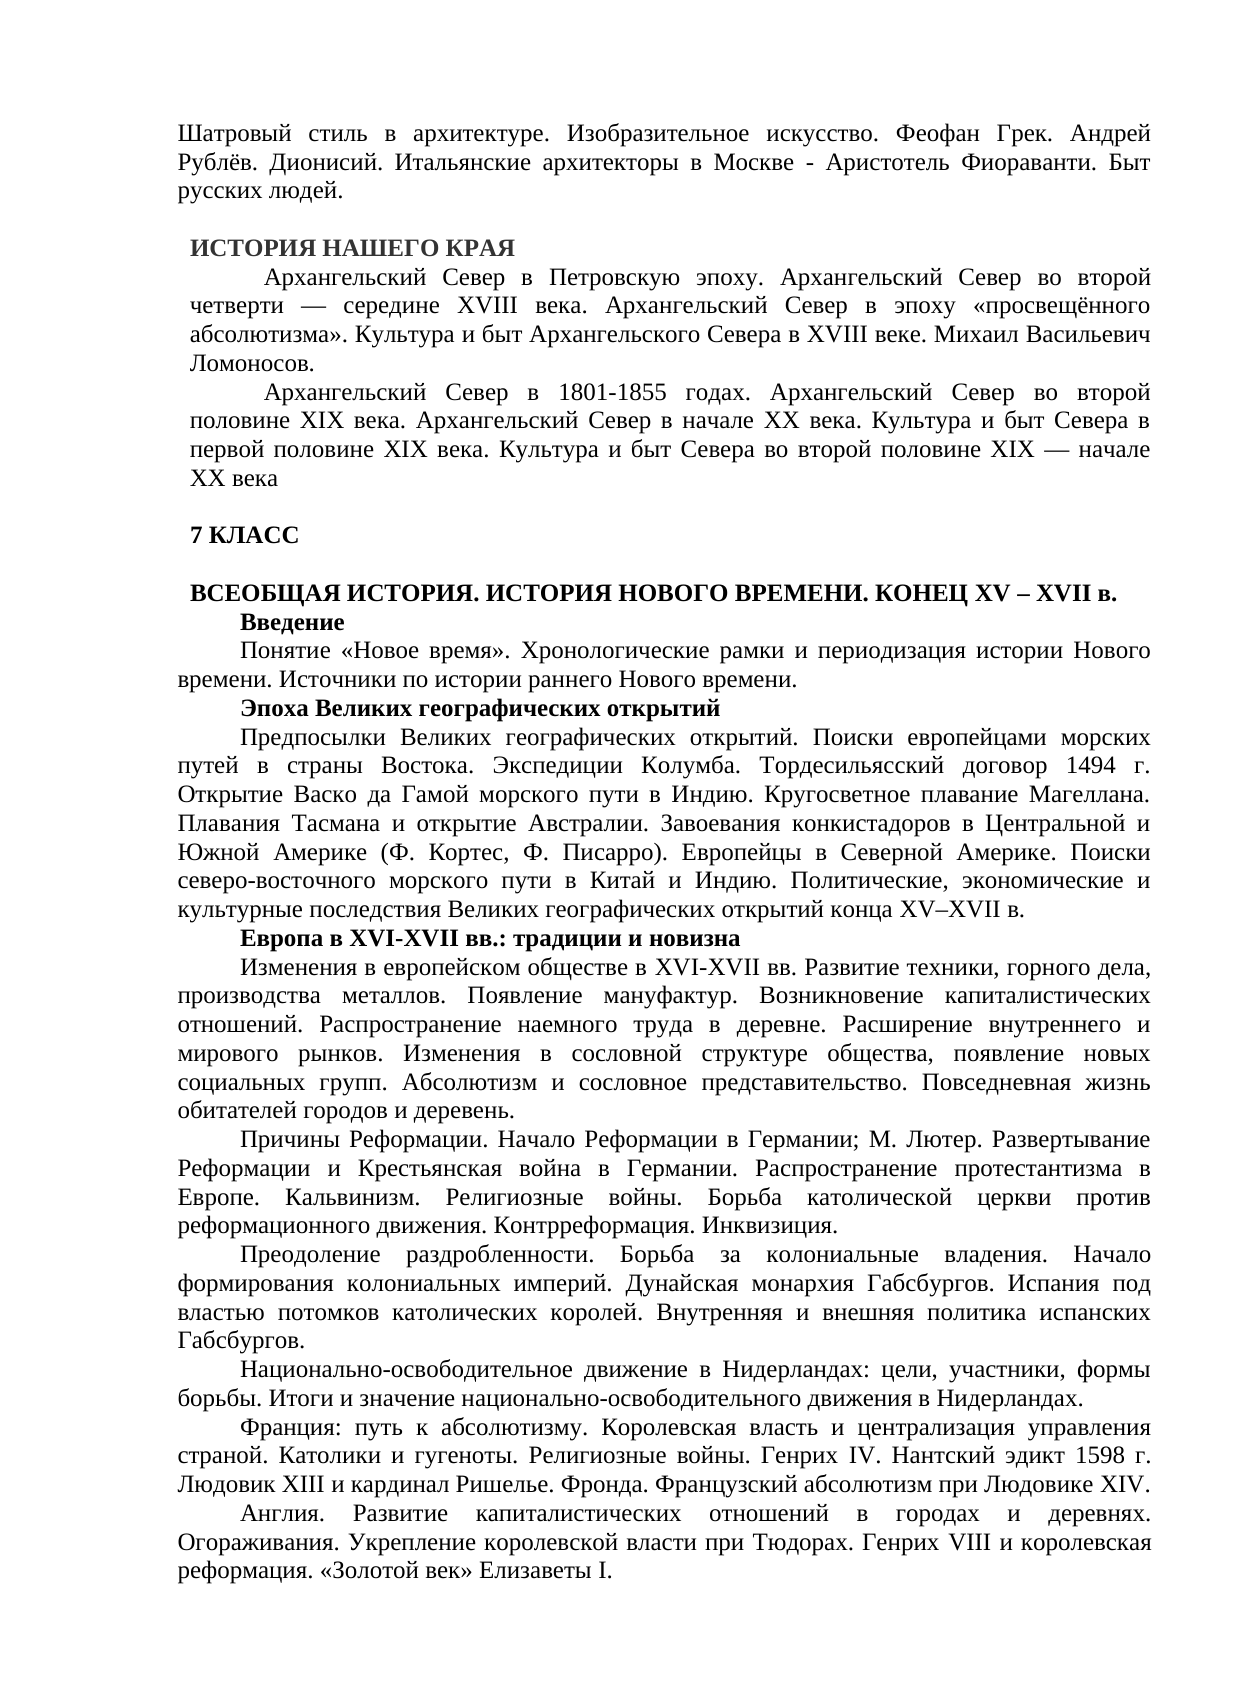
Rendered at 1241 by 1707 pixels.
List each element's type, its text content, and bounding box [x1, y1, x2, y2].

text Франция: путь к абсолютизму. Королевская власть и централизация управления страной. Католики и гугеноты. Религиозные войны. Генрих IV. Нантский эдикт 1598 г. Людовик XIII и кардинал Ришелье. Фронда. Французский абсолютизм при Людовике XIV. [177, 1412, 1152, 1498]
text Архангельский Север в Петровскую эпоху. Архангельский Север во второй четверти — середине XVIII века. Архангельский Север в эпоху «просвещённого абсолютизма». Культура и быт Архангельского Севера в XVIII веке. Михаил Васильевич Ломоносов. [189, 262, 1152, 377]
text Изменения в европейском обществе в XVI-XVII вв. Развитие техники, горного дела, производства металлов. Появление мануфактур. Возникновение капиталистических отношений. Распространение наемного труда в деревне. Расширение внутреннего и мирового рынков. Изменения в сословной структуре общества, появление новых социальных групп. Абсолютизм и сословное представительство. Повседневная жизнь обитателей городов и деревень. [177, 952, 1152, 1124]
text Англия. Развитие капиталистических отношений в городах и деревнях. Огораживания. Укрепление королевской власти при Тюдорах. Генрих VIII и королевская реформация. «Золотой век» Елизаветы I. [177, 1498, 1152, 1584]
text Введение [177, 607, 1152, 636]
text 7 КЛАСС [190, 521, 1152, 549]
text ВСЕОБЩАЯ ИСТОРИЯ. ИСТОРИЯ НОВОГО ВРЕМЕНИ. КОНЕЦ XV – XVII в. [190, 578, 1152, 607]
text Европа в XVI-XVII вв.: традиции и новизна [177, 923, 1152, 952]
text Архангельский Север в 1801-1855 годах. Архангельский Север во второй половине XIX века. Архангельский Север в начале XX века. Культура и быт Севера в первой половине XIX века. Культура и быт Севера во второй половине XIX — начале XX века [189, 377, 1152, 492]
text Национально-освободительное движение в Нидерландах: цели, участники, формы борьбы. Итоги и значение национально-освободительного движения в Нидерландах. [177, 1354, 1152, 1412]
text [177, 118, 1152, 204]
text ИСТОРИЯ НАШЕГО КРАЯ [190, 233, 1152, 262]
text Преодоление раздробленности. Борьба за колониальные владения. Начало формирования колониальных империй. Дунайская монархия Габсбургов. Испания под властью потомков католических королей. Внутренняя и внешняя политика испанских Габсбургов. [177, 1239, 1152, 1354]
text Понятие «Новое время». Хронологические рамки и периодизация истории Нового времени. Источники по истории раннего Нового времени. [177, 636, 1152, 693]
text Предпосылки Великих географических открытий. Поиски европейцами морских путей в страны Востока. Экспедиции Колумба. Тордесильясский договор 1494 г. Открытие Васко да Гамой морского пути в Индию. Кругосветное плавание Магеллана. Плавания Тасмана и открытие Австралии. Завоевания конкистадоров в Центральной и Южной Америке (Ф. Кортес, Ф. Писарро). Европейцы в Северной Америке. Поиски северо-восточного морского пути в Китай и Индию. Политические, экономические и культурные последствия Великих географических открытий конца XV‒XVII в. [177, 722, 1152, 923]
text Эпоха Великих географических открытий [177, 693, 1152, 722]
text Причины Реформации. Начало Реформации в Германии; М. Лютер. Развертывание Реформации и Крестьянская война в Германии. Распространение протестантизма в Европе. Кальвинизм. Религиозные войны. Борьба католической церкви против реформационного движения. Контрреформация. Инквизиция. [177, 1124, 1152, 1239]
